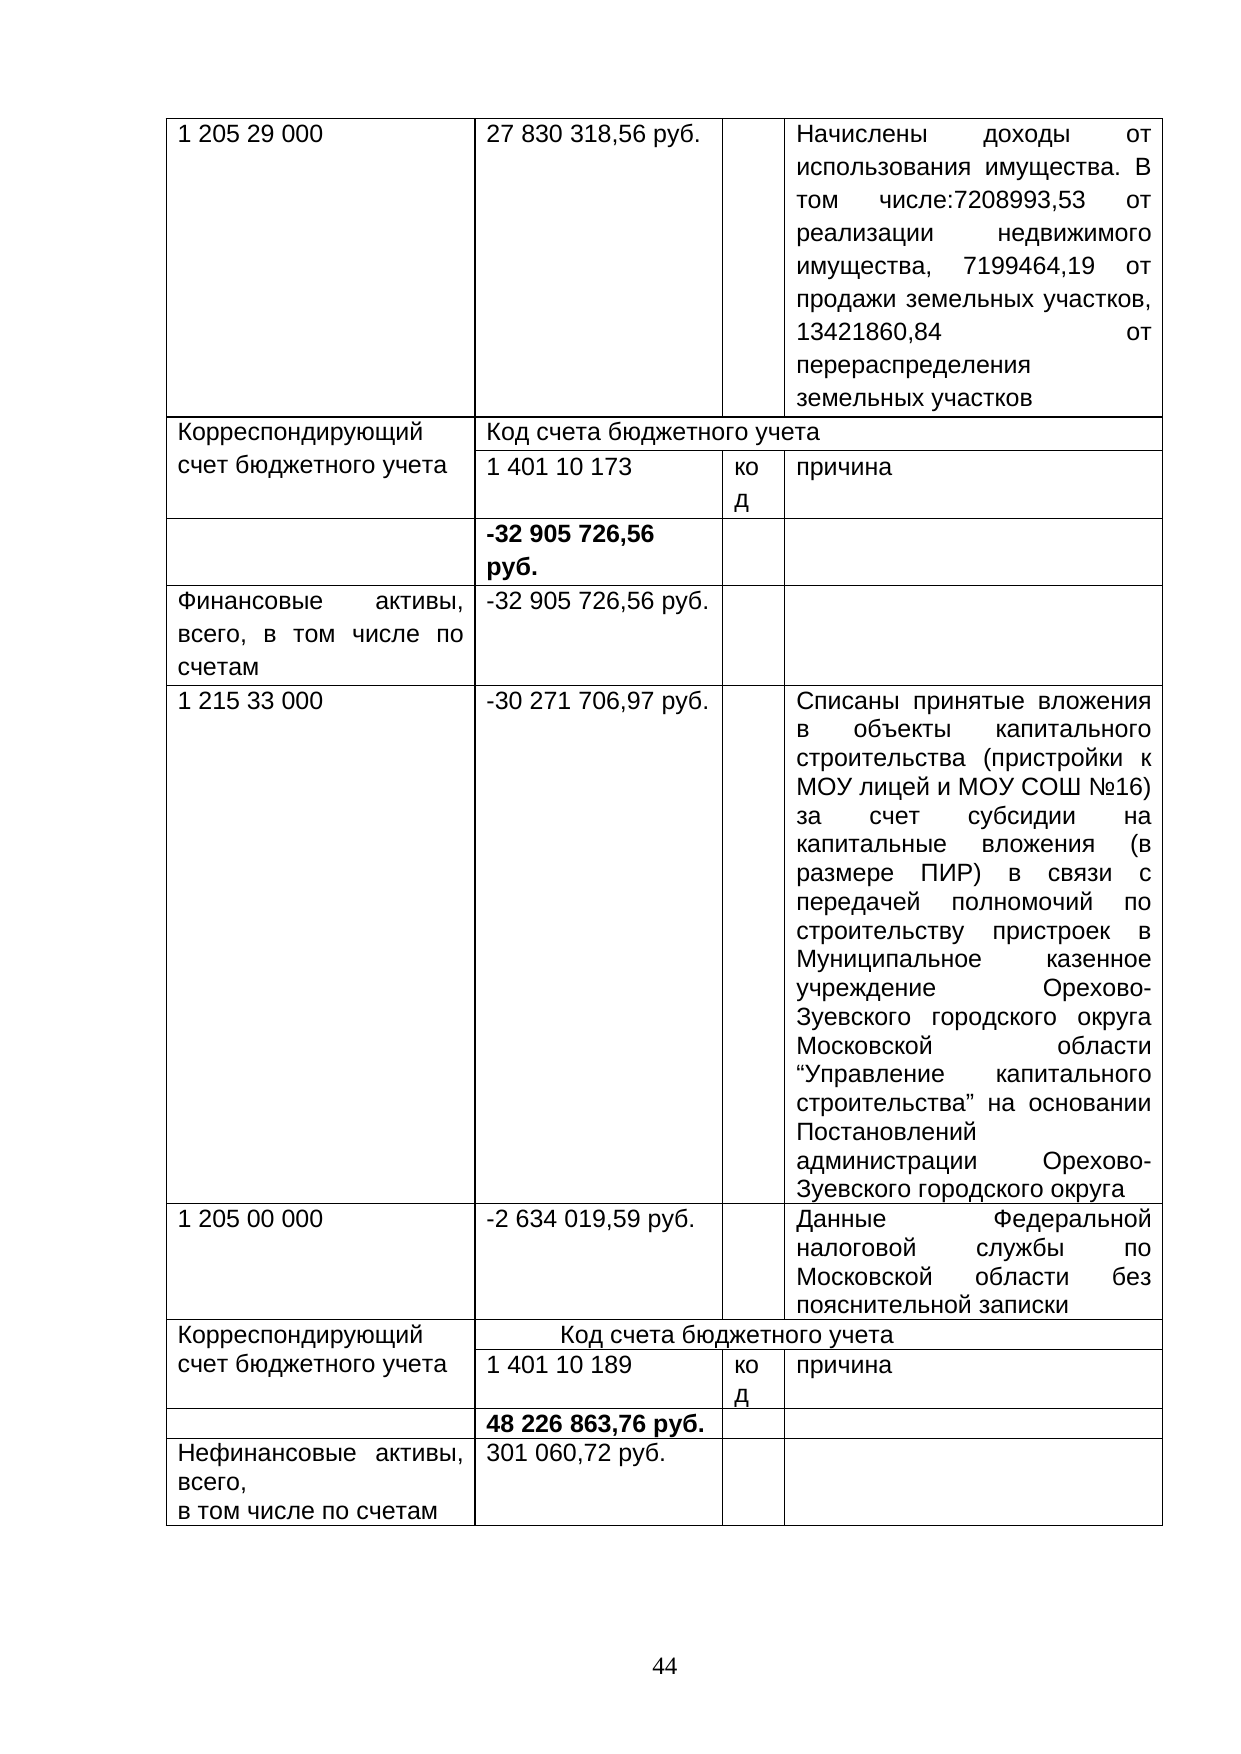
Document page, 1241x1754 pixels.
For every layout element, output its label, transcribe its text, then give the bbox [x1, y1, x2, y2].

table_cell 1 205 29 000 [167, 119, 474, 416]
table_cell -32 905 726,56 руб. [476, 519, 722, 584]
table_cell код [723, 1350, 784, 1408]
table_cell [723, 1204, 784, 1319]
table_cell [723, 1409, 784, 1437]
table_cell [723, 1439, 784, 1525]
table_cell [723, 519, 784, 584]
table_cell 1 401 10 189 [476, 1350, 722, 1408]
table_cell 48 226 863,76 руб. [476, 1409, 722, 1437]
table_cell [785, 586, 1162, 685]
table_cell -32 905 726,56 руб. [476, 586, 722, 685]
table_cell [723, 686, 784, 1203]
table_cell Начислены доходы от использования имущества. В том числе:7208993,53 от реализации недвижимого имущества, 7199464,19 от продажи земельных участков, 13421860,84 от перераспределения земельных участков [785, 119, 1162, 416]
table_cell причина [785, 1350, 1162, 1408]
table_cell [167, 1409, 474, 1437]
table_cell [723, 119, 784, 416]
table_cell Код счета бюджетного учета [476, 418, 1162, 450]
table_cell [723, 586, 784, 685]
table_cell Код счета бюджетного учета [476, 1320, 1162, 1349]
table_cell 27 830 318,56 руб. [476, 119, 722, 416]
table_cell [785, 519, 1162, 584]
table_cell [167, 519, 474, 584]
table_cell код [723, 451, 784, 517]
table_cell Финансовые активы, всего, в том числе по счетам [167, 586, 474, 685]
table_cell 1 215 33 000 [167, 686, 474, 1203]
table_cell Нефинансовые активы, всего, в том числе по счетам [167, 1439, 474, 1525]
table_cell -30 271 706,97 руб. [476, 686, 722, 1203]
table_cell Списаны принятые вложения в объекты капитального строительства (пристройки к МОУ лицей и МОУ СОШ №16) за счет субсидии на капитальные вложения (в размере ПИР) в связи с передачей полномочий по строительству пристроек в Муниципальное казенное учреждение Орехово-Зуевского городского округа Московской области “Управление капитального строительства” на основании Постановлений администрации Орехово-Зуевского городского округа [785, 686, 1162, 1203]
table_cell Корреспондирующий счет бюджетного учета [167, 1320, 474, 1408]
table_cell 1 401 10 173 [476, 451, 722, 517]
table_cell причина [785, 451, 1162, 517]
table_cell -2 634 019,59 руб. [476, 1204, 722, 1319]
table_cell Корреспондирующий счет бюджетного учета [167, 418, 474, 517]
table_cell [785, 1439, 1162, 1525]
table_cell Данные Федеральной налоговой службы по Московской области без пояснительной записки [785, 1204, 1162, 1319]
table_cell 1 205 00 000 [167, 1204, 474, 1319]
table_cell 301 060,72 руб. [476, 1439, 722, 1525]
table_cell [785, 1409, 1162, 1437]
